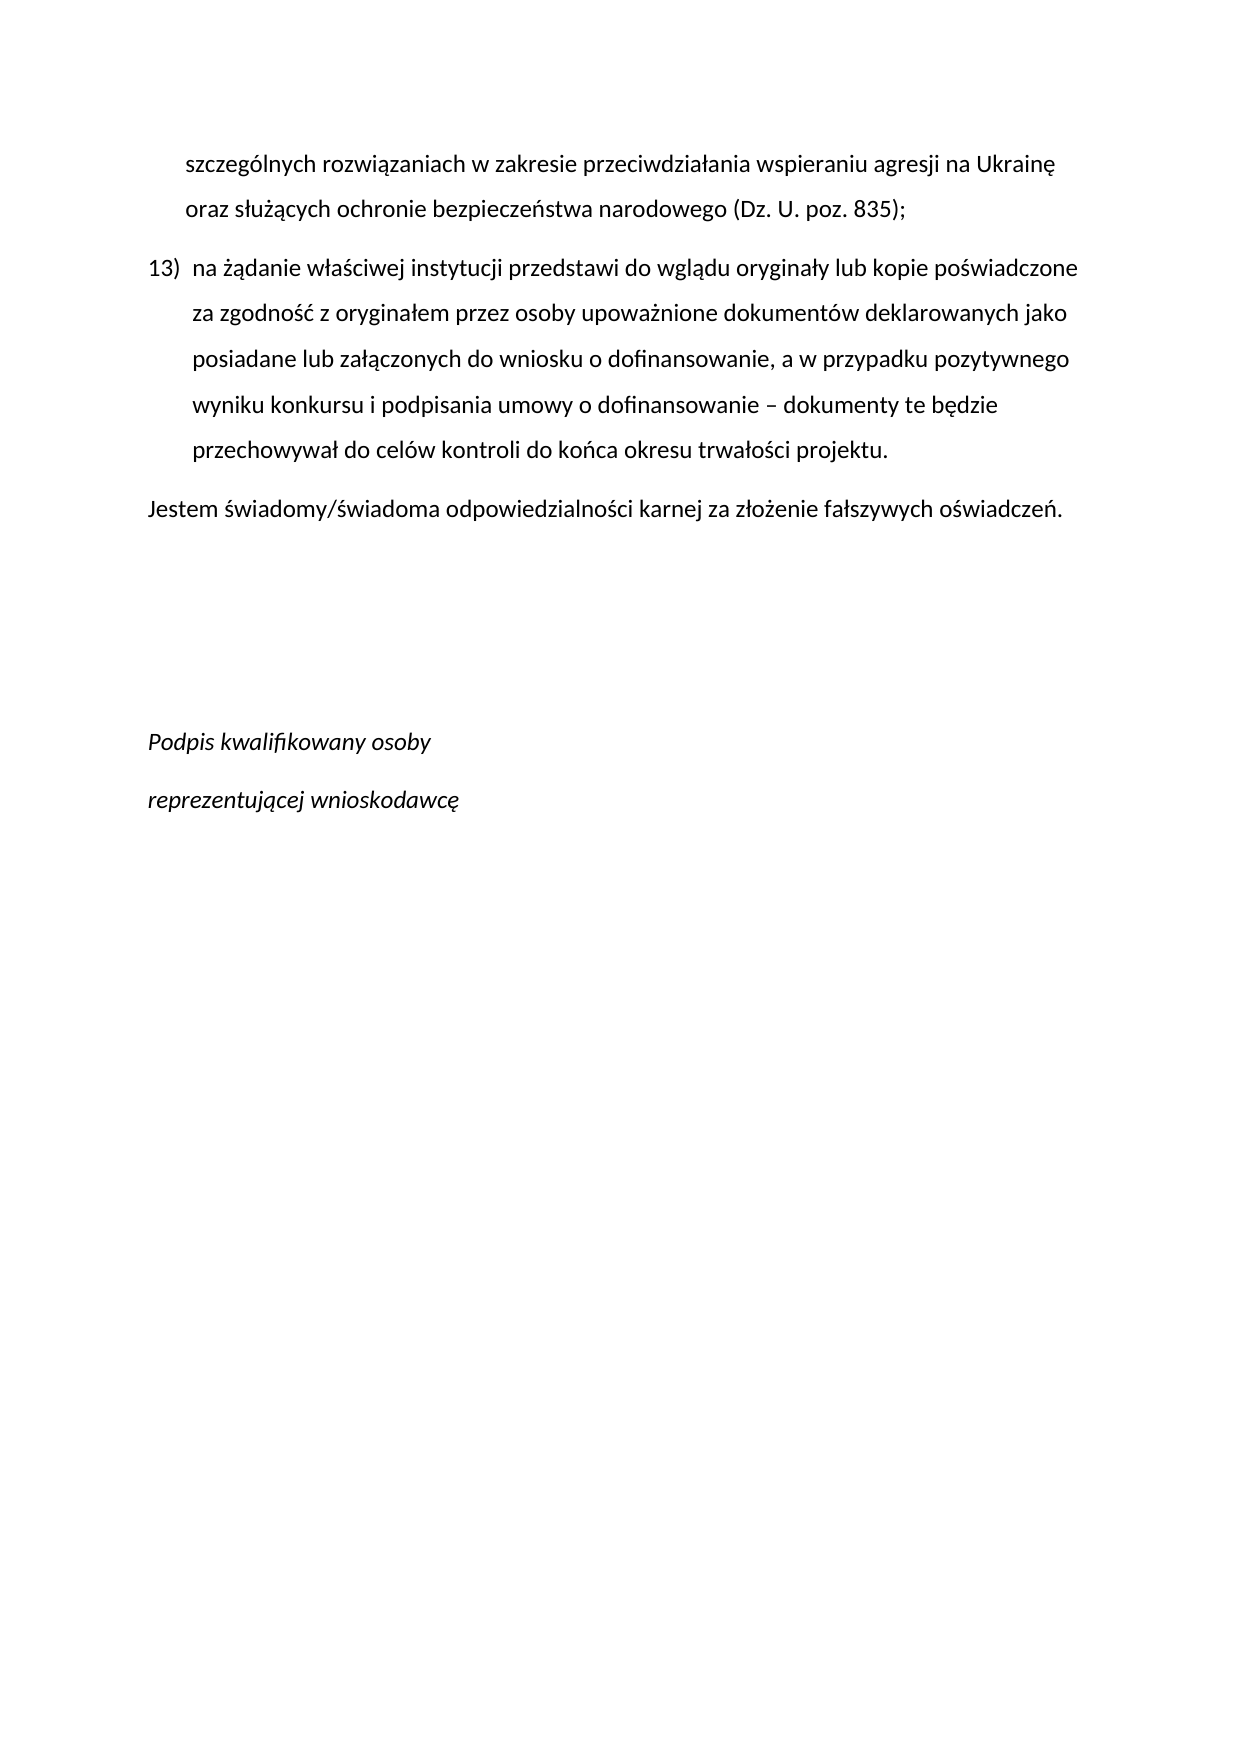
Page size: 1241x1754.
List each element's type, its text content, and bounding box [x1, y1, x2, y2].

text Podpis kwalifikowany osoby [148, 726, 1092, 756]
text Jestem świadomy/świadoma odpowiedzialności karnej za złożenie fałszywych oświadczeń. [148, 493, 1092, 523]
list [148, 148, 1092, 224]
list na żądanie właściwej instytucji przedstawi do wglądu oryginały lub kopie poświadczone za zgodność z oryginałem przez osoby upoważnione dokumentów deklarowanych jako posiadane lub załączonych do wniosku o dofinansowanie, a w przypadku pozytywnego wyniku konkursu i podpisania umowy o dofinansowanie – dokumenty te będzie przechowywał do celów kontroli do końca okresu trwałości projektu. [148, 252, 1092, 465]
text reprezentującej wnioskodawcę [148, 784, 1092, 814]
